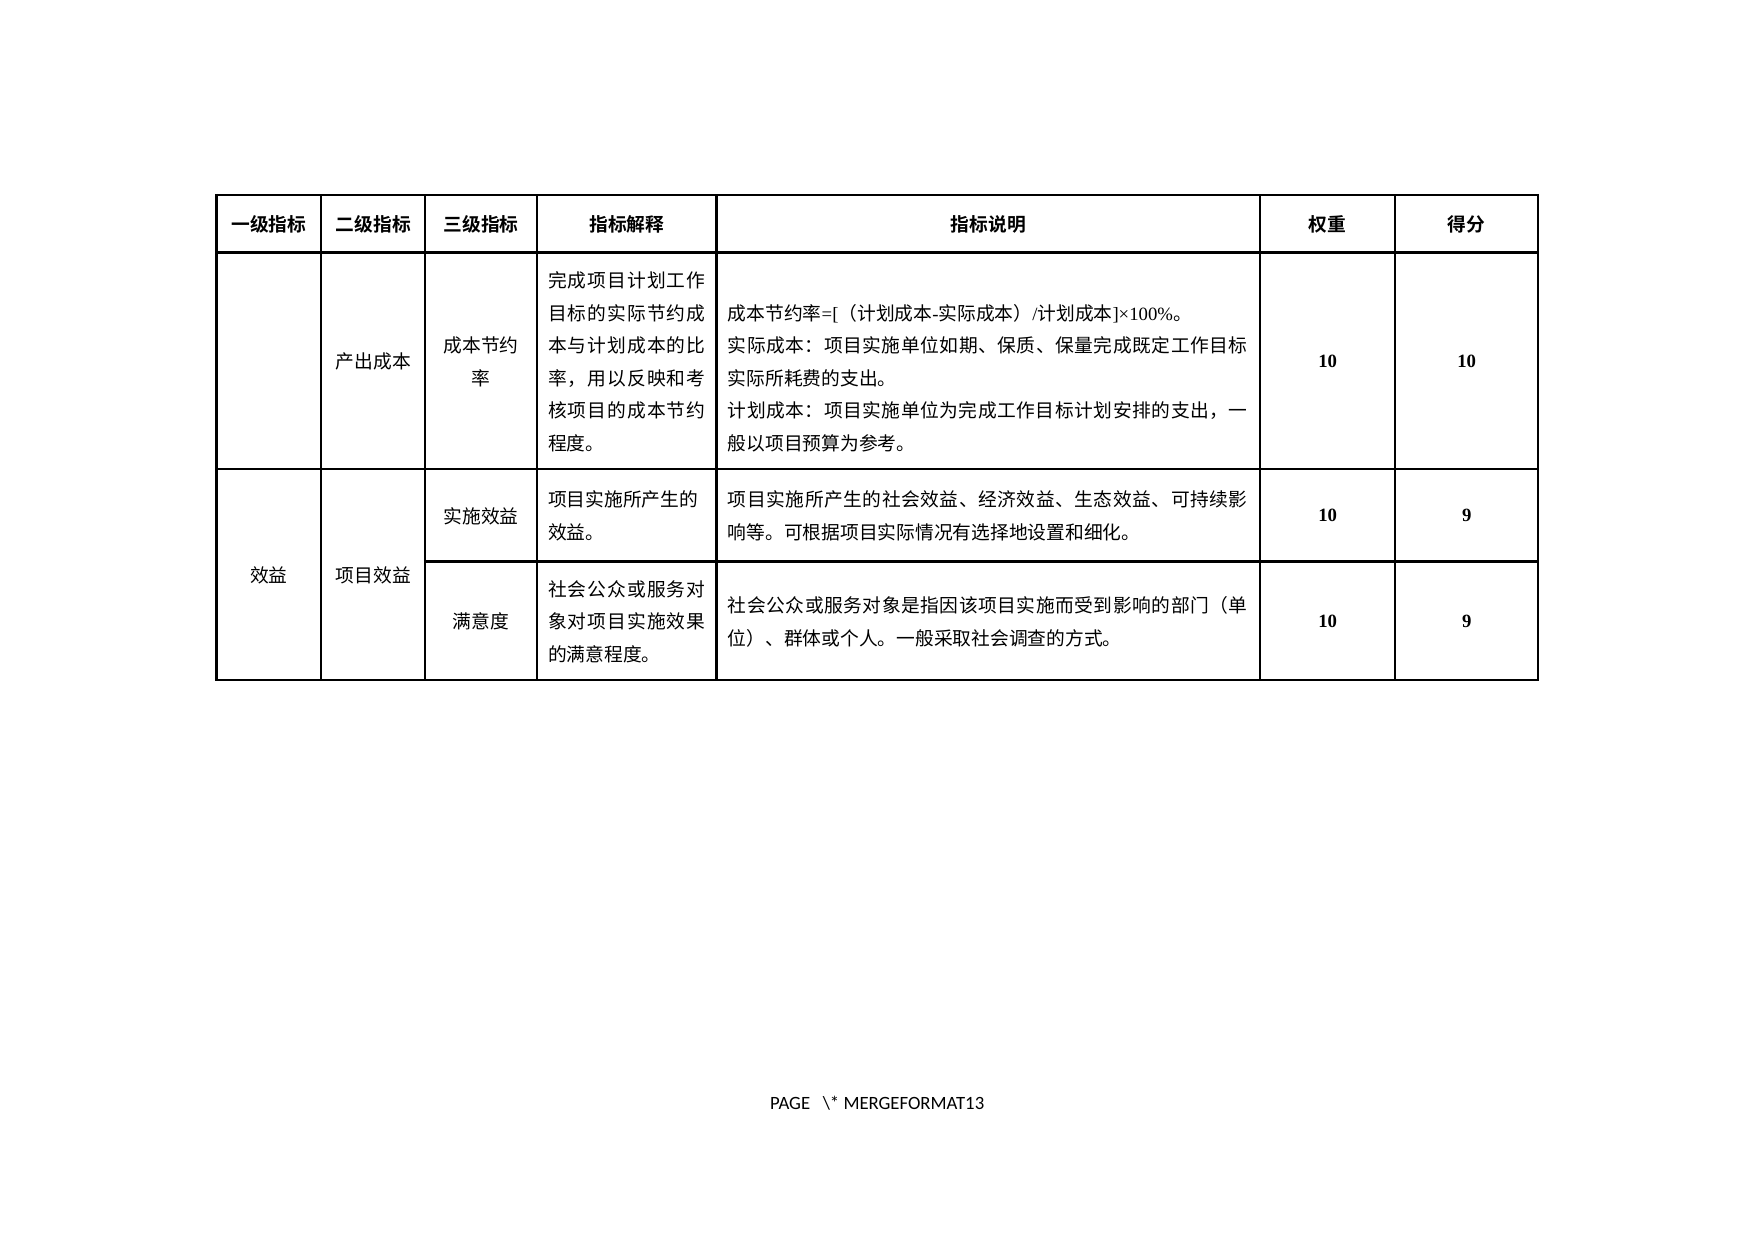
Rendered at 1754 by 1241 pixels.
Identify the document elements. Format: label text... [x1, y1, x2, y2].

table_cell 实施效益 [426, 470, 536, 560]
table_cell 产出成本 [322, 254, 424, 468]
table_header 权重 [1261, 196, 1394, 251]
table_cell 9 [1396, 470, 1537, 560]
table_cell 完成项目计划工作目标的实际节约成本与计划成本的比率，用以反映和考核项目的成本节约程度。 [538, 254, 715, 468]
table_cell 项目实施所产生的效益。 [538, 470, 715, 560]
table_cell 项目实施所产生的社会效益、经济效益、生态效益、可持续影响等。可根据项目实际情况有选择地设置和细化。 [718, 470, 1259, 560]
table_header 二级指标 [322, 196, 424, 251]
table_cell 社会公众或服务对象是指因该项目实施而受到影响的部门（单位）、群体或个人。一般采取社会调查的方式。 [718, 563, 1259, 679]
table_cell 效益 [218, 470, 320, 679]
table_cell 10 [1261, 470, 1394, 560]
table_cell 成本节约率=[（计划成本-实际成本）/计划成本]×100%。 实际成本：项目实施单位如期、保质、保量完成既定工作目标实际所耗费的支出。 计划成本：项目实施单位为完成工作目标计划安排的支出，一般以项目预算为参考。 [718, 254, 1259, 468]
table_cell 9 [1396, 563, 1537, 679]
table_cell 10 [1261, 254, 1394, 468]
table_cell 10 [1261, 563, 1394, 679]
table_cell 项目效益 [322, 470, 424, 679]
table_cell 社会公众或服务对象对项目实施效果的满意程度。 [538, 563, 715, 679]
table_cell 10 [1396, 254, 1537, 468]
table_header 指标说明 [718, 196, 1259, 251]
table_cell 满意度 [426, 563, 536, 679]
table_header 指标解释 [538, 196, 715, 251]
table_cell 成本节约率 [426, 254, 536, 468]
table_header 得分 [1396, 196, 1537, 251]
table_header 三级指标 [426, 196, 536, 251]
table_header 一级指标 [218, 196, 320, 251]
